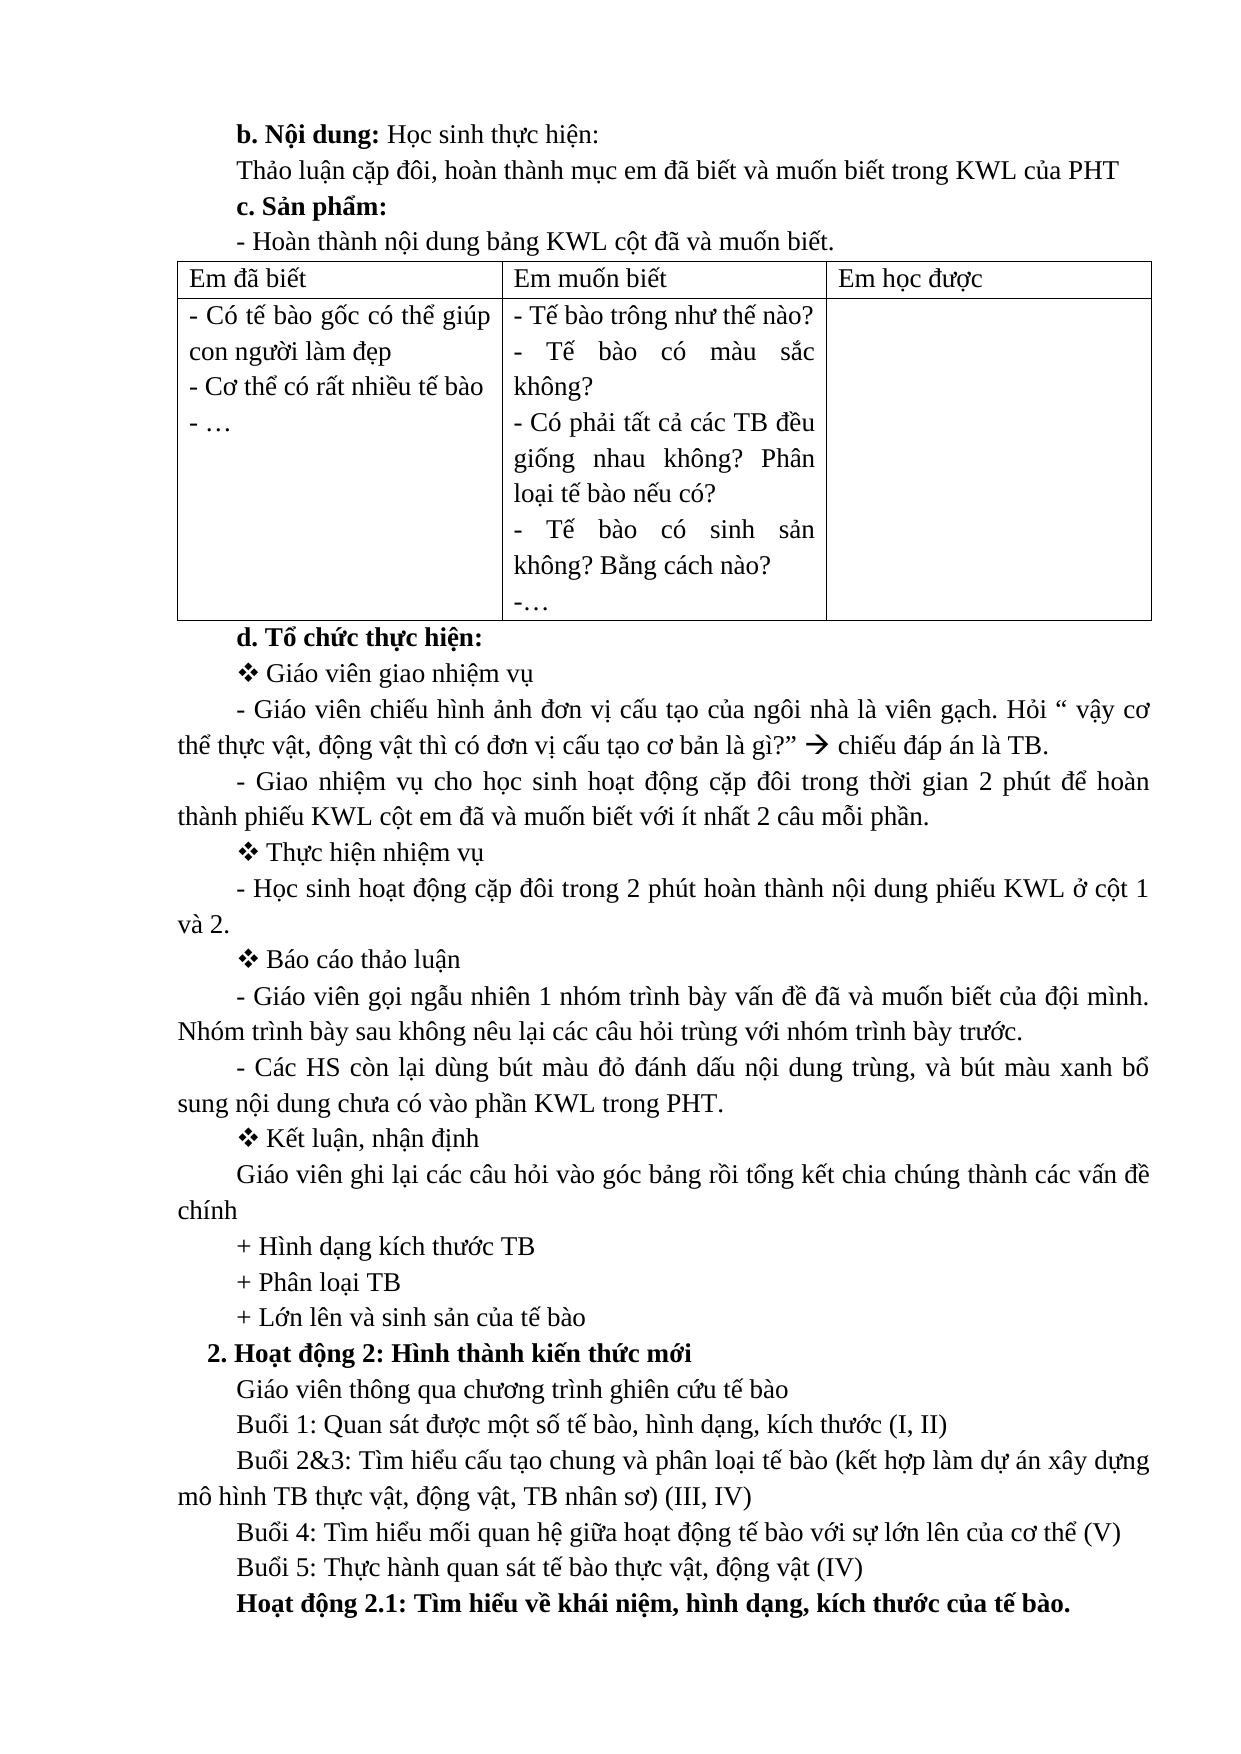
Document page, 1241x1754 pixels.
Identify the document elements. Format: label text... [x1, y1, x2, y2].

table_header Em đã biết [178, 262, 502, 298]
table_cell - Tế bào trông như thế nào? - Tế bào có màu sắc không? - Có phải tất cả các TB đều giống nhau không? Phân loại tế bào nếu có? - Tế bào có sinh sản không? Bằng cách nào? -… [503, 299, 826, 620]
table_header Em học được [827, 262, 1151, 298]
text + Hình dạng kích thước TB [177, 1230, 1152, 1261]
text + Phân loại TB [177, 1266, 1152, 1297]
text Buổi 1: Quan sát được một số tế bào, hình dạng, kích thước (I, II) [177, 1408, 1152, 1440]
text - Các HS còn lại dùng bút màu đỏ đánh dấu nội dung trùng, và bút màu xanh bổ sung nội dung chưa có vào phần KWL trong PHT. [177, 1051, 1152, 1118]
text - Giáo viên chiếu hình ảnh đơn vị cấu tạo của ngôi nhà là viên gạch. Hỏi “ vậy cơ thể thực vật, động vật thì có đơn vị cấu tạo cơ bản là gì?” chiếu đáp án là TB. [177, 693, 1152, 760]
list Thực hiện nhiệm vụ [177, 836, 1152, 867]
list Báo cáo thảo luận [177, 944, 1152, 975]
text - Hoàn thành nội dung bảng KWL cột đã và muốn biết. [177, 225, 1152, 256]
list Kết luận, nhận định [177, 1122, 1152, 1154]
text Buổi 5: Thực hành quan sát tế bào thực vật, động vật (IV) [177, 1551, 1152, 1583]
text d. Tổ chức thực hiện: [177, 621, 1152, 653]
text Buổi 4: Tìm hiểu mối quan hệ giữa hoạt động tế bào với sự lớn lên của cơ thể (V) [177, 1516, 1152, 1547]
text c. Sản phẩm: [177, 189, 1152, 221]
table_header Em muốn biết [503, 262, 826, 298]
table_cell - Có tế bào gốc có thể giúp con người làm đẹp - Cơ thể có rất nhiều tế bào - … [178, 299, 502, 620]
text - Giáo viên gọi ngẫu nhiên 1 nhóm trình bày vấn đề đã và muốn biết của đội mình. Nhóm trình bày sau không nêu lại các câu hỏi trùng với nhóm trình bày trước. [177, 979, 1152, 1046]
text - Giao nhiệm vụ cho học sinh hoạt động cặp đôi trong thời gian 2 phút để hoàn thành phiếu KWL cột em đã và muốn biết với ít nhất 2 câu mỗi phần. [177, 765, 1152, 832]
text 2. Hoạt động 2: Hình thành kiến thức mới [177, 1337, 1152, 1368]
text + Lớn lên và sinh sản của tế bào [177, 1301, 1152, 1332]
list Giáo viên giao nhiệm vụ [177, 657, 1152, 688]
table_cell [827, 299, 1151, 620]
text Giáo viên ghi lại các câu hỏi vào góc bảng rồi tổng kết chia chúng thành các vấn đề chính [177, 1158, 1152, 1225]
text Buổi 2&3: Tìm hiểu cấu tạo chung và phân loại tế bào (kết hợp làm dự án xây dựng mô hình TB thực vật, động vật, TB nhân sơ) (III, IV) [177, 1444, 1152, 1511]
text Hoạt động 2.1: Tìm hiểu về khái niệm, hình dạng, kích thước của tế bào. [177, 1587, 1152, 1618]
text b. Nội dung: Học sinh thực hiện: [177, 118, 1152, 149]
text - Học sinh hoạt động cặp đôi trong 2 phút hoàn thành nội dung phiếu KWL ở cột 1 và 2. [177, 872, 1152, 939]
text Giáo viên thông qua chương trình ghiên cứu tế bào [177, 1373, 1152, 1404]
text Thảo luận cặp đôi, hoàn thành mục em đã biết và muốn biết trong KWL của PHT [177, 154, 1152, 185]
